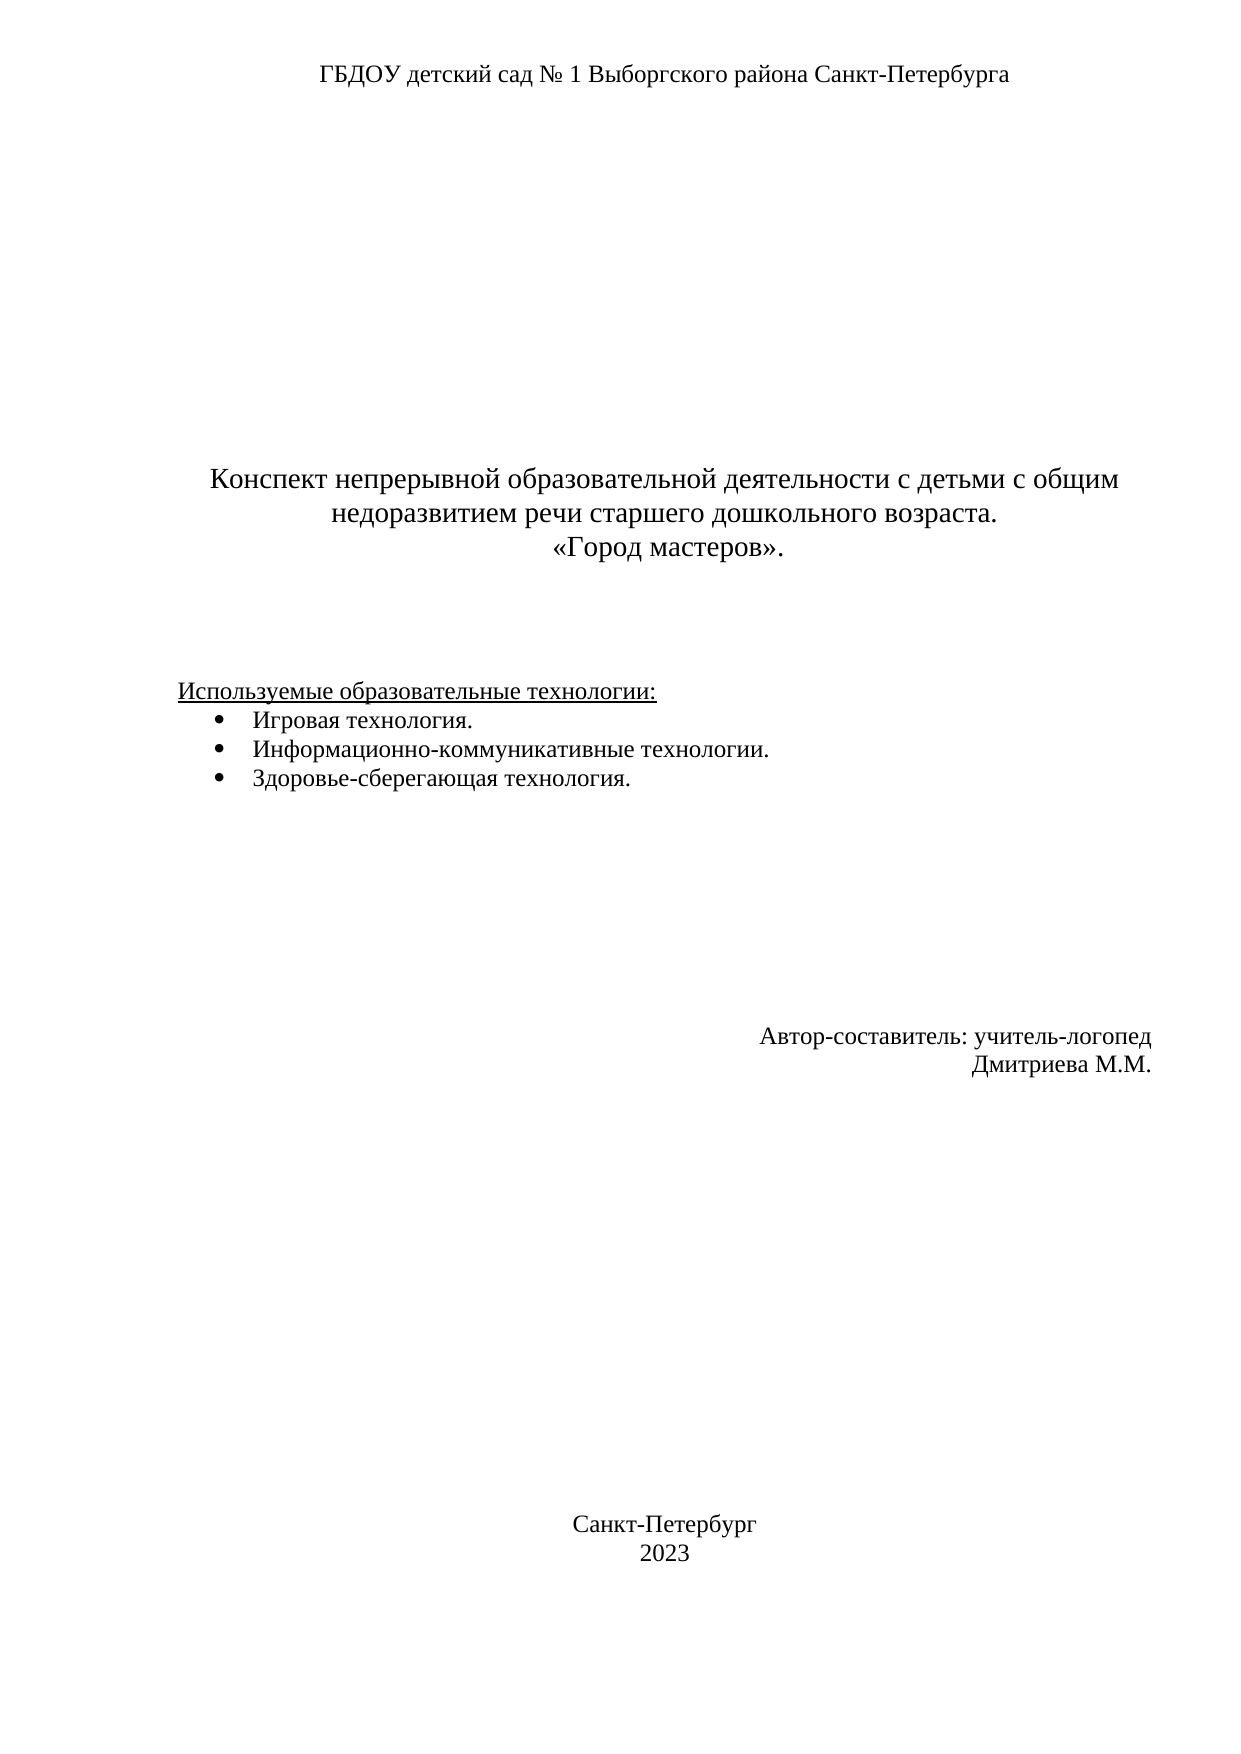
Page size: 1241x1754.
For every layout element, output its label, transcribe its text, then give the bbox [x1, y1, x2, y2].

text Автор-составитель: учитель-логопед [177, 1021, 1152, 1049]
text Конспект непрерывной образовательной деятельности с детьми с общим недоразвитием речи старшего дошкольного возраста. [177, 462, 1152, 529]
list Здоровье-сберегающая технология. [215, 763, 1152, 791]
text Используемые образовательные технологии: [177, 676, 1152, 705]
list Информационно-коммуникативные технологии. [215, 734, 1152, 763]
text «Город мастеров». [177, 529, 1152, 562]
text 2023 [177, 1538, 1152, 1567]
text ГБДОУ детский сад № 1 Выборгского района Санкт-Петербурга [177, 59, 1152, 88]
list Игровая технология. [215, 705, 1152, 734]
text Дмитриева М.М. [177, 1049, 1152, 1078]
text Санкт-Петербург [177, 1509, 1152, 1538]
